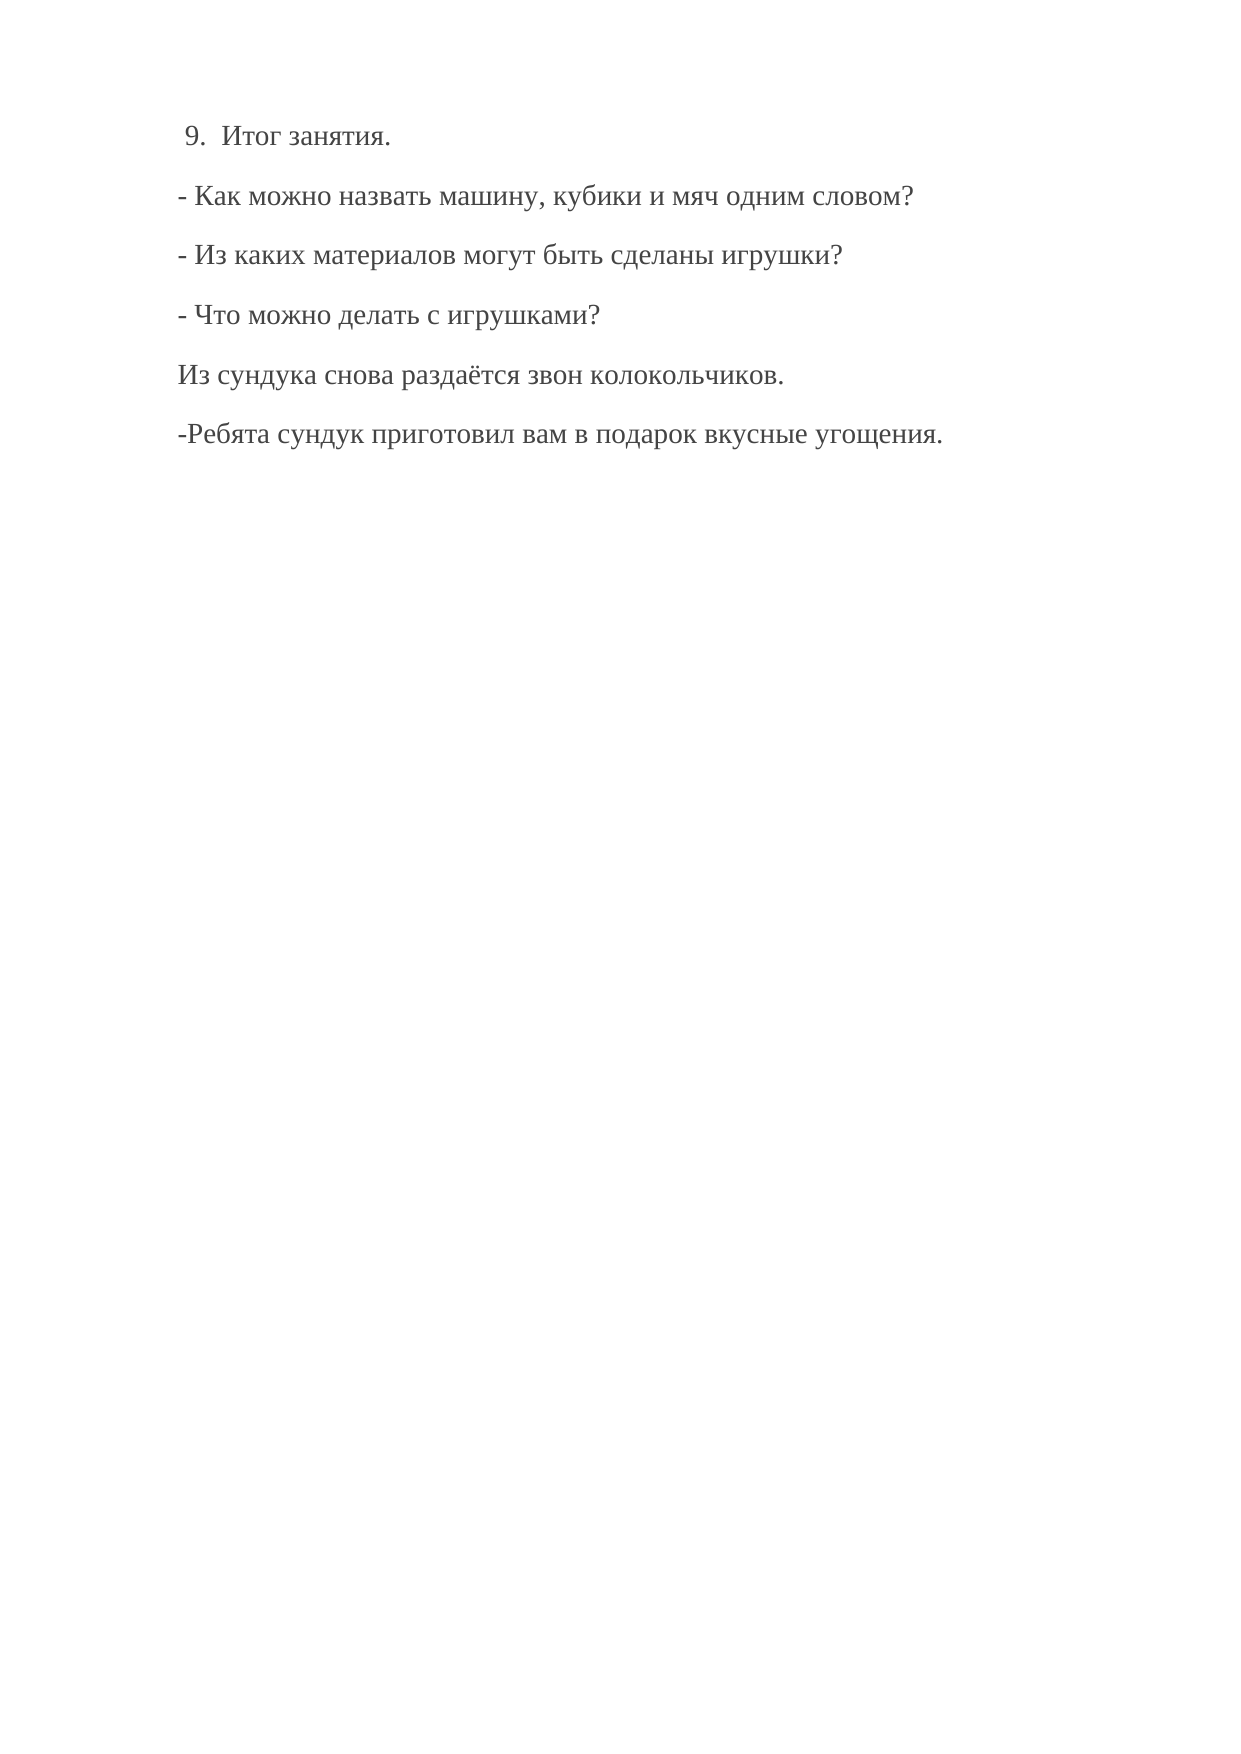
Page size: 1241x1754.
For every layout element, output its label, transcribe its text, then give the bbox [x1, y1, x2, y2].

text - Что можно делать с игрушками? [177, 297, 1152, 331]
text Из сундука снова раздаётся звон колокольчиков. [177, 357, 1152, 390]
text - Из каких материалов могут быть сделаны игрушки? [177, 237, 1152, 271]
text -Ребята сундук приготовил вам в подарок вкусные угощения. [177, 417, 1152, 450]
text - Как можно назвать машину, кубики и мяч одним словом? [177, 178, 1152, 211]
text 9. Итог занятия. [177, 118, 1152, 152]
